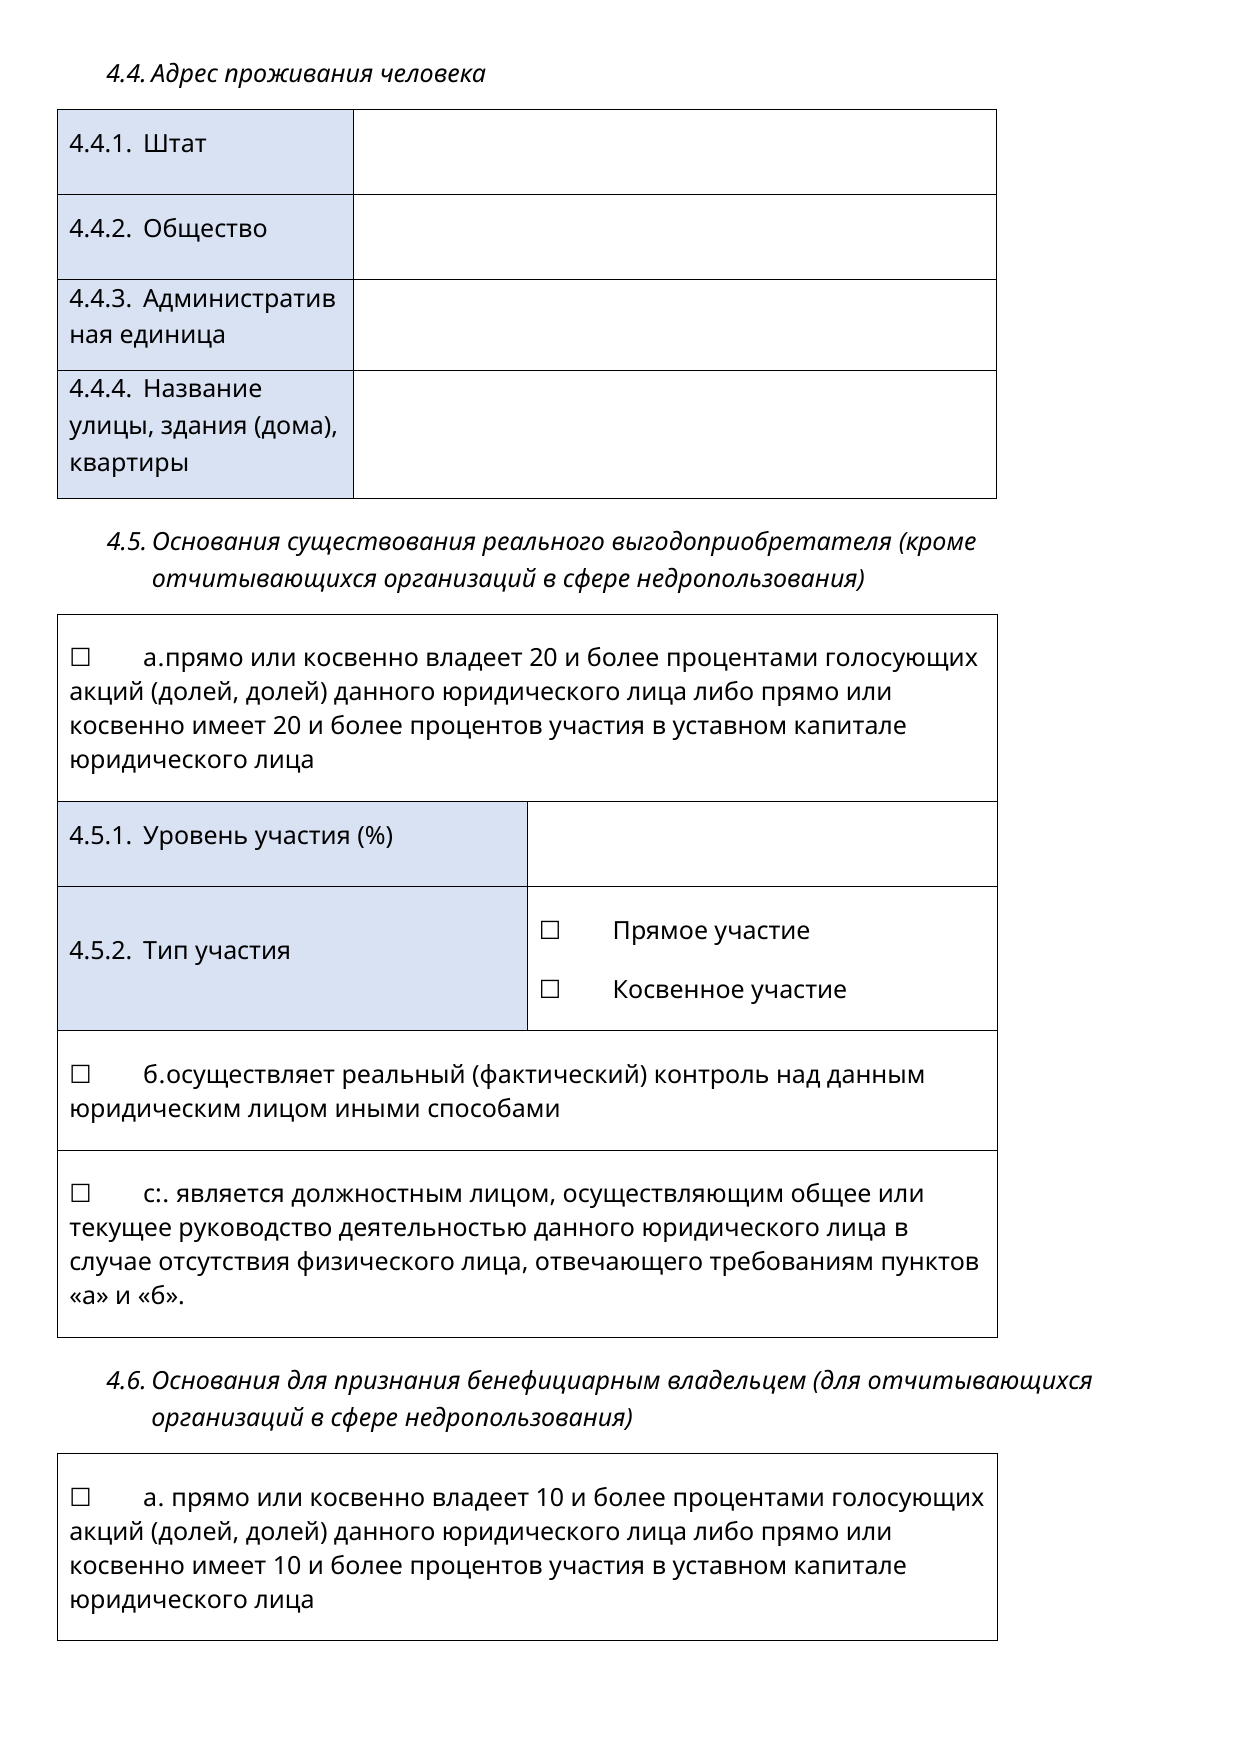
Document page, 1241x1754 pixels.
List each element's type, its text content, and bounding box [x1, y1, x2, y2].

table_cell Общество [58, 195, 353, 279]
table_header Штат [58, 110, 353, 194]
list Основания для признания бенефициарным владельцем (для отчитывающихся организаций в сфере недропользования) [106, 1363, 1152, 1434]
table_cell [354, 371, 996, 498]
list Основания существования реального выгодоприобретателя (кроме отчитывающихся организаций в сфере недропользования) [107, 524, 1152, 594]
table_header ☐ а. прямо или косвенно владеет 10 и более процентами голосующих акций (долей, долей) данного юридического лица либо прямо или косвенно имеет 10 и более процентов участия в уставном капитале юридического лица [58, 1454, 997, 1640]
table_cell Уровень участия (%) [58, 802, 527, 886]
table_cell Административная единица [58, 280, 353, 370]
table_cell [354, 280, 996, 370]
table_header ☐ а.прямо или косвенно владеет 20 и более процентами голосующих акций (долей, долей) данного юридического лица либо прямо или косвенно имеет 20 и более процентов участия в уставном капитале юридического лица [58, 615, 997, 801]
table_cell ☐ с:. является должностным лицом, осуществляющим общее или текущее руководство деятельностью данного юридического лица в случае отсутствия физического лица, отвечающего требованиям пунктов «а» и «б». [58, 1151, 997, 1337]
table_cell Название улицы, здания (дома), квартиры [58, 371, 353, 498]
table_cell ☐ Прямое участие ☐ Косвенное участие [528, 887, 997, 1030]
table_cell [528, 802, 997, 886]
list Адрес проживания человека [106, 56, 1152, 89]
table_cell [354, 195, 996, 279]
table_cell ☐ б.осуществляет реальный (фактический) контроль над данным юридическим лицом иными способами [58, 1031, 997, 1149]
table_cell Тип участия [58, 887, 527, 1030]
table_header [354, 110, 996, 194]
